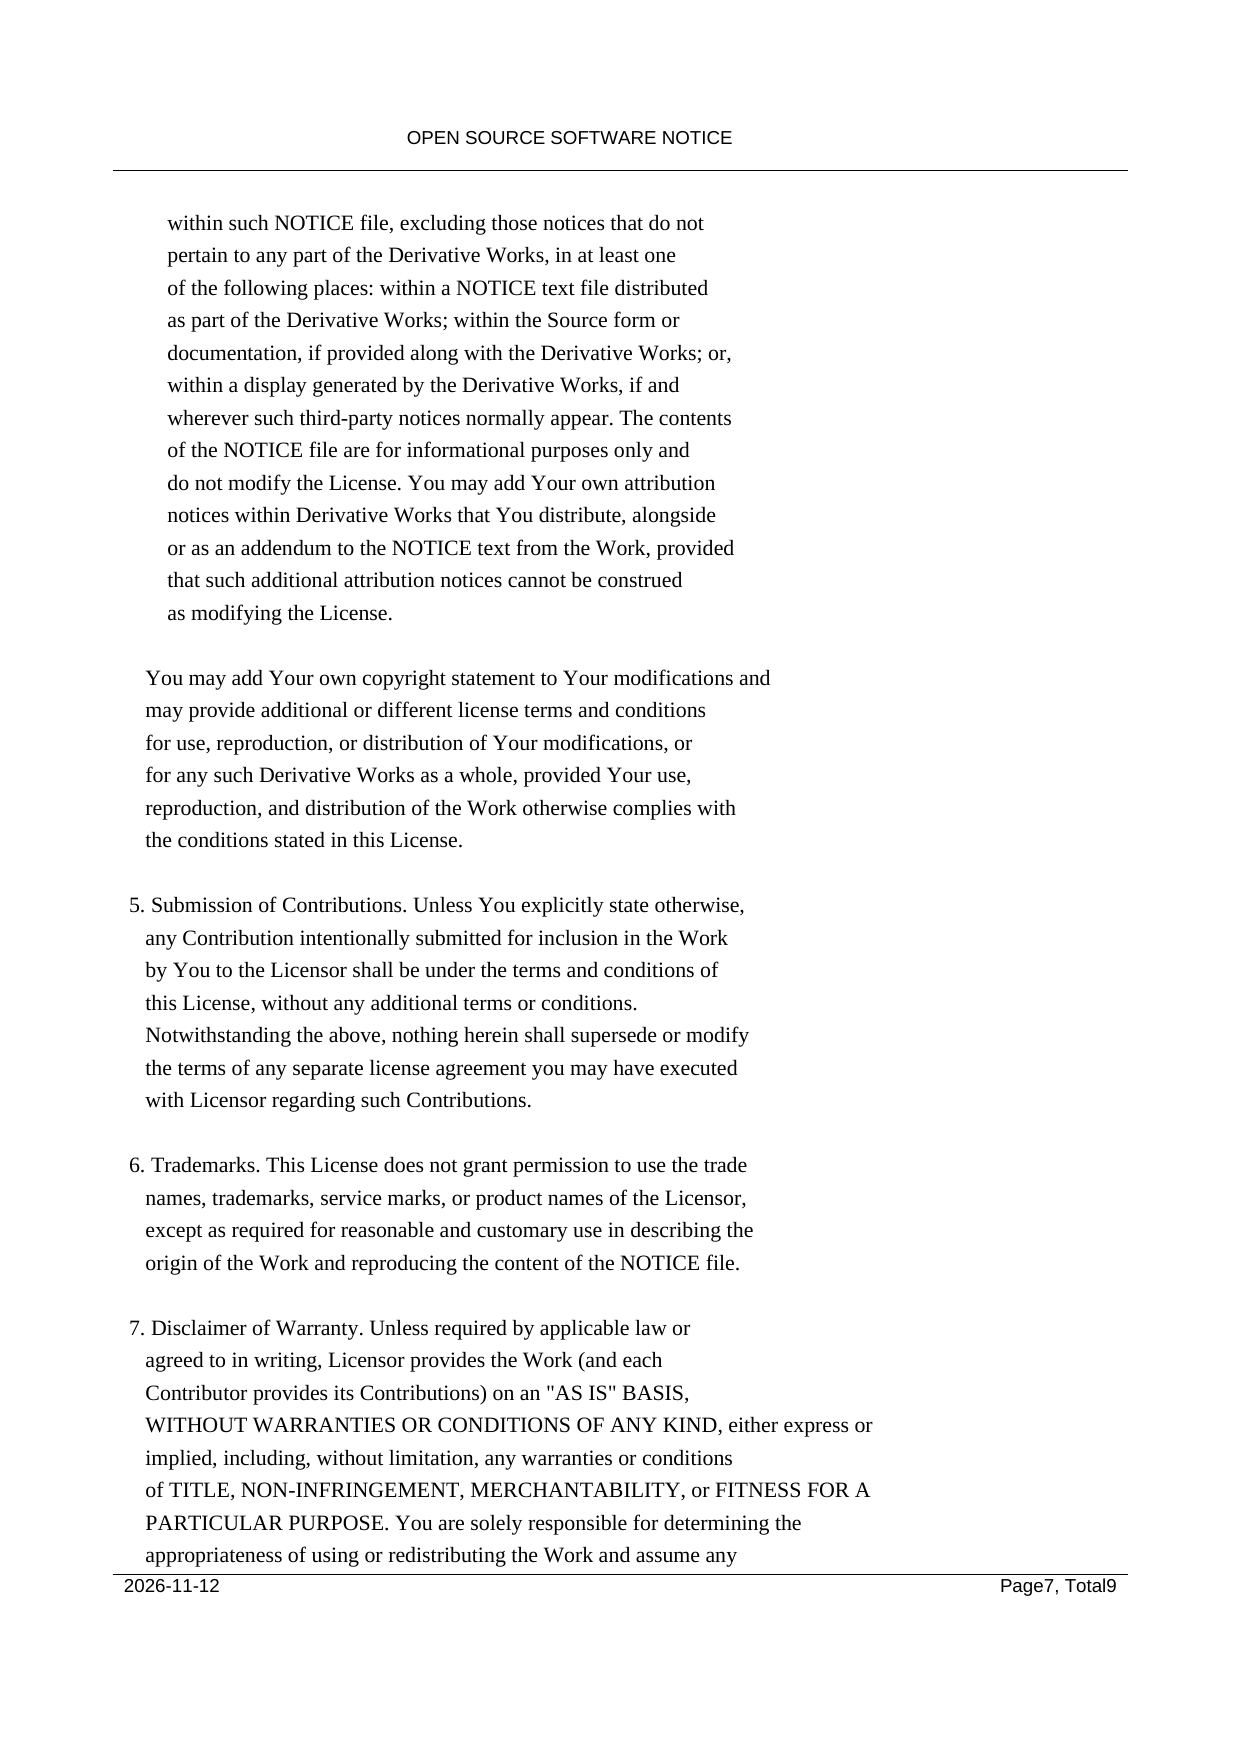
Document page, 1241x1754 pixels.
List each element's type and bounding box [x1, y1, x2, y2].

text [112, 206, 1128, 1571]
